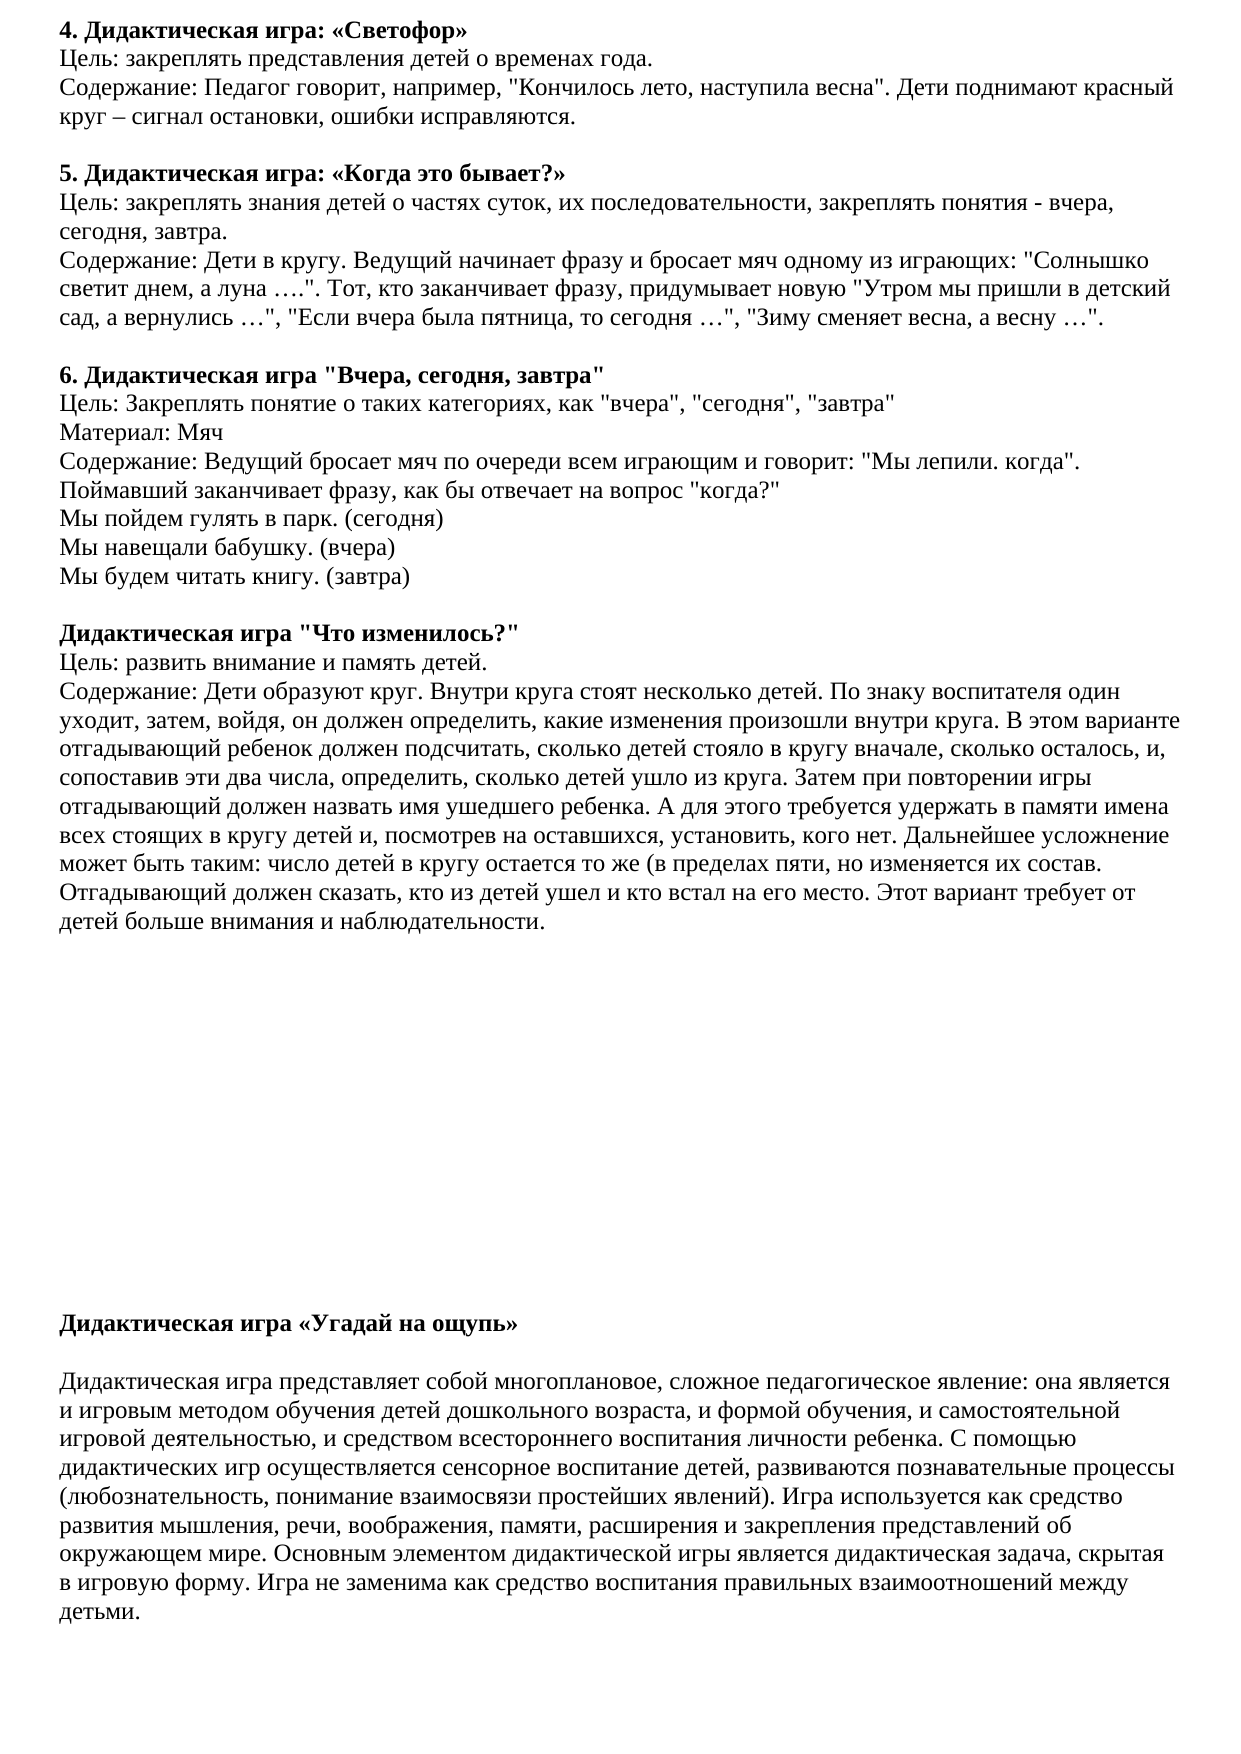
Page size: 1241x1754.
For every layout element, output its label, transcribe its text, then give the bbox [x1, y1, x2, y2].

text Цель: закреплять знания детей о частях суток, их последовательности, закреплять понятия - вчера, сегодня, завтра. [59, 187, 1181, 245]
text Содержание: Педагог говорит, например, "Кончилось лето, наступила весна". Дети поднимают красный круг – сигнал остановки, ошибки исправляются. [59, 72, 1181, 130]
text Дидактическая игра "Что изменилось?" [59, 618, 1181, 647]
text Цель: Закреплять понятие о таких категориях, как "вчера", "сегодня", "завтра" [59, 388, 1181, 417]
text 4. Дидактическая игра: «Светофор» [59, 15, 1181, 43]
text Содержание: Дети образуют круг. Внутри круга стоят несколько детей. По знаку воспитателя один уходит, затем, войдя, он должен определить, какие изменения произошли внутри круга. В этом варианте отгадывающий ребенок должен подсчитать, сколько детей стояло в кругу вначале, сколько осталось, и, сопоставив эти два числа, определить, сколько детей ушло из круга. Затем при повторении игры отгадывающий должен назвать имя ушедшего ребенка. А для этого требуется удержать в памяти имена всех стоящих в кругу детей и, посмотрев на оставшихся, установить, кого нет. Дальнейшее усложнение может быть таким: число детей в кругу остается то же (в пределах пяти, но изменяется их состав. Отгадывающий должен сказать, кто из детей ушел и кто встал на его место. Этот вариант требует от детей больше внимания и наблюдательности. [59, 676, 1181, 935]
text Мы пойдем гулять в парк. (сегодня) [59, 503, 1181, 532]
text Дидактическая игра представляет собой многоплановое, сложное педагогическое явление: она является и игровым методом обучения детей дошкольного возраста, и формой обучения, и самостоятельной игровой деятельностью, и средством всестороннего воспитания личности ребенка. С помощью дидактических игр осуществляется сенсорное воспитание детей, развиваются познавательные процессы (любознательность, понимание взаимосвязи простейших явлений). Игра используется как средство развития мышления, речи, воображения, памяти, расширения и закрепления представлений об окружающем мире. Основным элементом дидактической игры является дидактическая задача, скрытая в игровую форму. Игра не заменима как средство воспитания правильных взаимоотношений между детьми. [59, 1366, 1181, 1625]
text Цель: закреплять представления детей о временах года. [59, 43, 1181, 72]
text Мы навещали бабушку. (вчера) [59, 532, 1181, 561]
text Цель: развить внимание и память детей. [59, 647, 1181, 676]
text 5. Дидактическая игра: «Когда это бывает?» [59, 158, 1181, 187]
text 6. Дидактическая игра "Вчера, сегодня, завтра" [59, 360, 1181, 388]
text Содержание: Дети в кругу. Ведущий начинает фразу и бросает мяч одному из играющих: "Солнышко светит днем, а луна ….". Тот, кто заканчивает фразу, придумывает новую "Утром мы пришли в детский сад, а вернулись …", "Если вчера была пятница, то сегодня …", "Зиму сменяет весна, а весну …". [59, 245, 1181, 331]
text Дидактическая игра «Угадай на ощупь» [59, 1308, 1181, 1337]
text Материал: Мяч [59, 417, 1181, 446]
text Мы будем читать книгу. (завтра) [59, 561, 1181, 590]
text Содержание: Ведущий бросает мяч по очереди всем играющим и говорит: "Мы лепили. когда". Поймавший заканчивает фразу, как бы отвечает на вопрос "когда?" [59, 446, 1181, 503]
